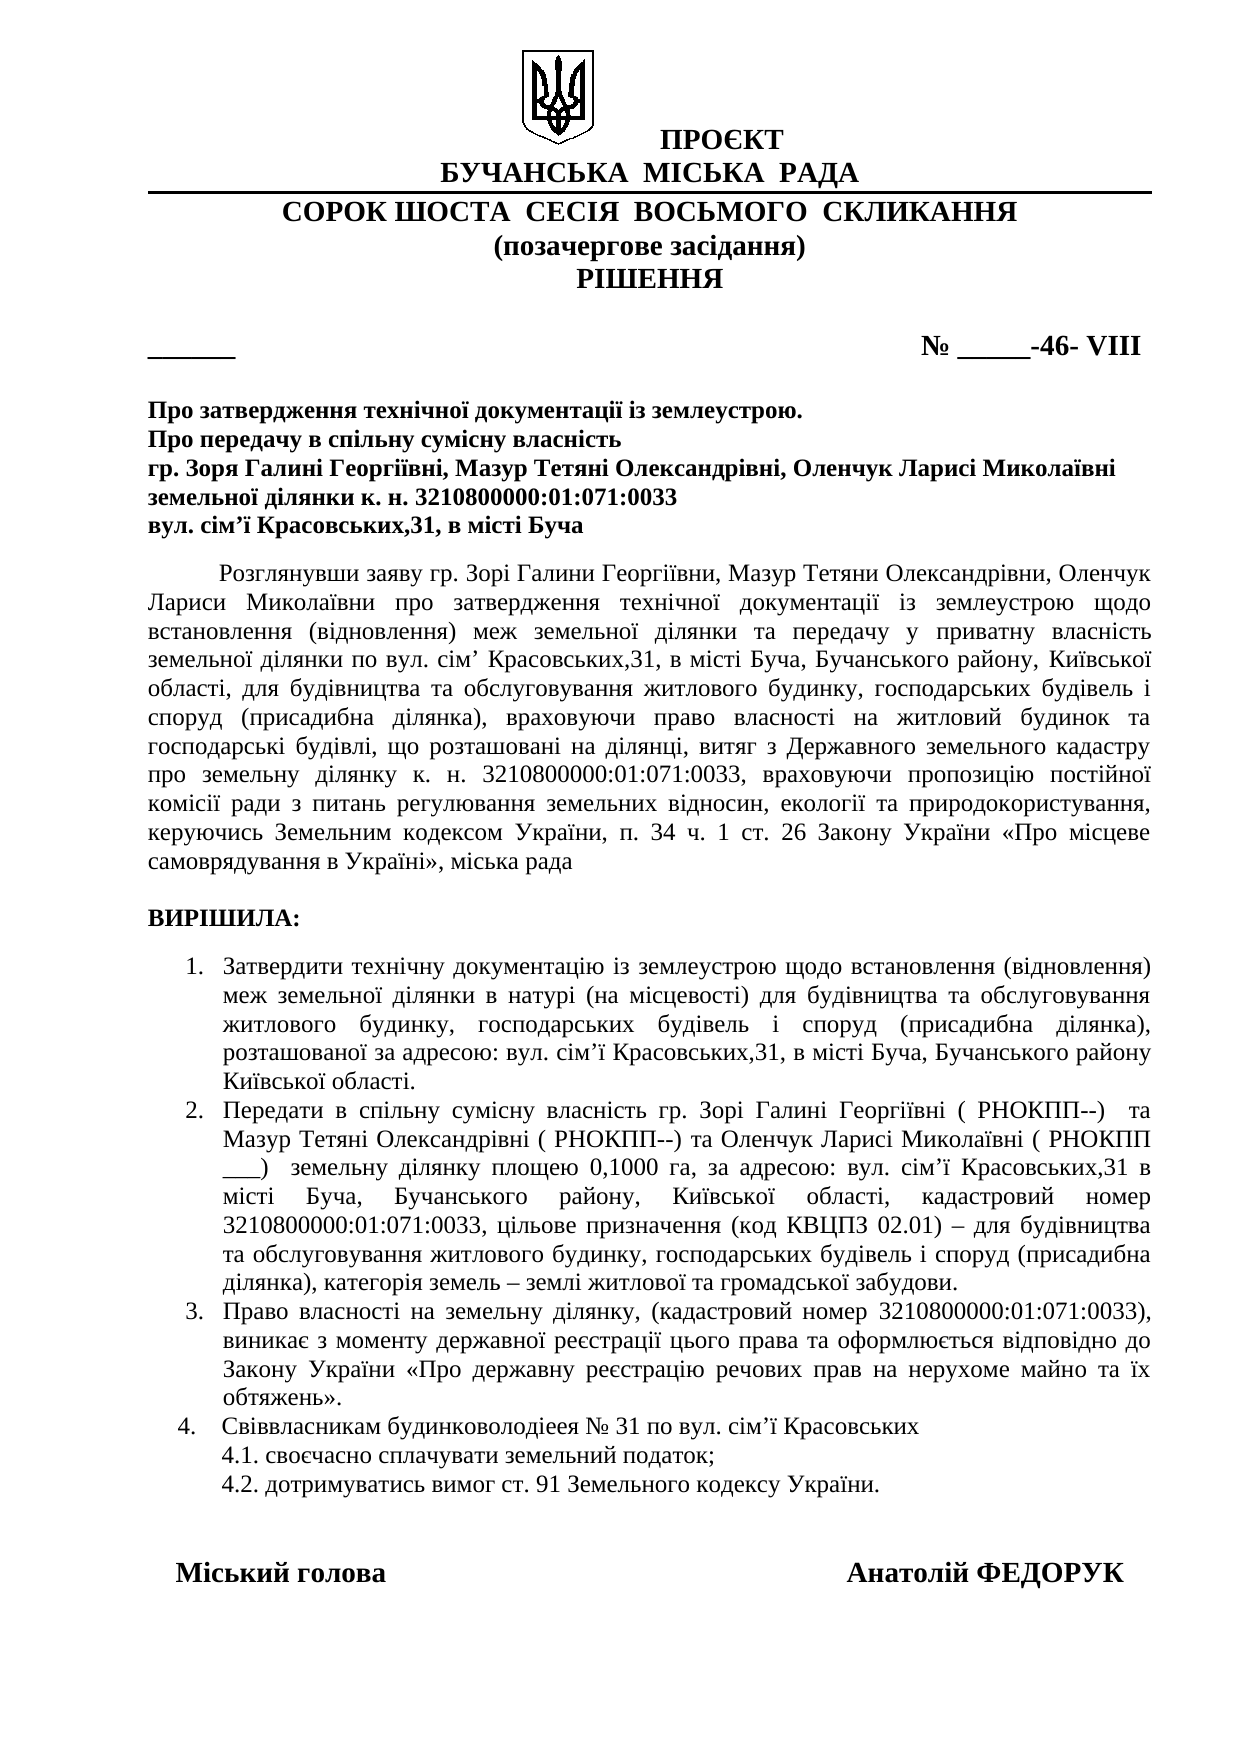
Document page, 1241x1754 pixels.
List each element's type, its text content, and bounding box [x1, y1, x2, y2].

text 4.1. своєчасно сплачувати земельний податок; [148, 1440, 1152, 1469]
text Про передачу в спільну сумісну власність [148, 424, 1152, 453]
text 4.2. дотримуватись вимог ст. 91 Земельного кодексу України. [148, 1469, 1152, 1497]
text Міський голова Анатолій ФЕДОРУК [148, 1555, 1152, 1588]
text Про затвердження технічної документації із землеустрою. [148, 395, 1152, 424]
text БУЧАНСЬКА МІСЬКА РАДА [148, 155, 1152, 191]
list Право власності на земельну ділянку, (кадастровий номер 3210800000:01:071:0033), виникає з моменту державної реєстрації цього права та оформлюється відповідно до Закону України «Про державну реєстрацію речових прав на нерухоме майно та їх обтяжень». [185, 1296, 1152, 1411]
text гр. Зоря Галині Георгіївні, Мазур Тетяні Олександрівні, Оленчук Ларисі Миколаївні [148, 453, 1152, 482]
list Затвердити технічну документацію із землеустрою щодо встановлення (відновлення) меж земельної ділянки в натурі (на місцевості) для будівництва та обслуговування житлового будинку, господарських будівель і споруд (присадибна ділянка), розташованої за адресою: вул. сім’ї Красовських,31, в місті Буча, Бучанського району Київської області. [185, 951, 1152, 1095]
text ______ № _____-46- VІІІ [148, 328, 1152, 362]
list Передати в спільну сумісну власність гр. Зорі Галині Георгіївні ( РНОКПП--) та Мазур Тетяні Олександрівні ( РНОКПП--) та Оленчук Ларисі Миколаївні ( РНОКПП ___) земельну ділянку площею 0,1000 га, за адресою: вул. сім’ї Красовських,31 в місті Буча, Бучанського району, Київської області, кадастровий номер 3210800000:01:071:0033, цільове призначення (код КВЦПЗ 02.01) – для будівництва та обслуговування житлового будинку, господарських будівель і споруд (присадибна ділянка), категорія земель – землі житлової та громадської забудови. [185, 1095, 1152, 1296]
text РІШЕННЯ [148, 261, 1152, 295]
text Розглянувши заяву гр. Зорі Галини Георгіївни, Мазур Тетяни Олександрівни, Оленчук Лариси Миколаївни про затвердження технічної документації із землеустрою щодо встановлення (відновлення) меж земельної ділянки та передачу у приватну власність земельної ділянки по вул. сім’ Красовських,31, в місті Буча, Бучанського району, Київської області, для будівництва та обслуговування житлового будинку, господарських будівель і споруд (присадибна ділянка), враховуючи право власності на житловий будинок та господарські будівлі, що розташовані на ділянці, витяг з Державного земельного кадастру про земельну ділянку к. н. 3210800000:01:071:0033, враховуючи пропозицію постійної комісії ради з питань регулювання земельних відносин, екології та природокористування, керуючись Земельним кодексом України, п. 34 ч. 1 ст. 26 Закону України «Про місцеве самоврядування в Україні», міська рада [148, 558, 1152, 874]
text вул. сім’ї Красовських,31, в місті Буча [148, 510, 1152, 539]
text ПРОЄКТ [148, 44, 1152, 155]
text (позачергове засідання) [148, 228, 1152, 261]
text СОРОК ШОСТА СЕСІЯ ВОСЬМОГО СКЛИКАННЯ [148, 194, 1152, 228]
text земельної ділянки к. н. 3210800000:01:071:0033 [148, 482, 1152, 510]
text 4. Свіввласникам будинковолодіеея № 31 по вул. сім’ї Красовських [148, 1411, 1152, 1440]
text ВИРІШИЛА: [148, 903, 1152, 932]
